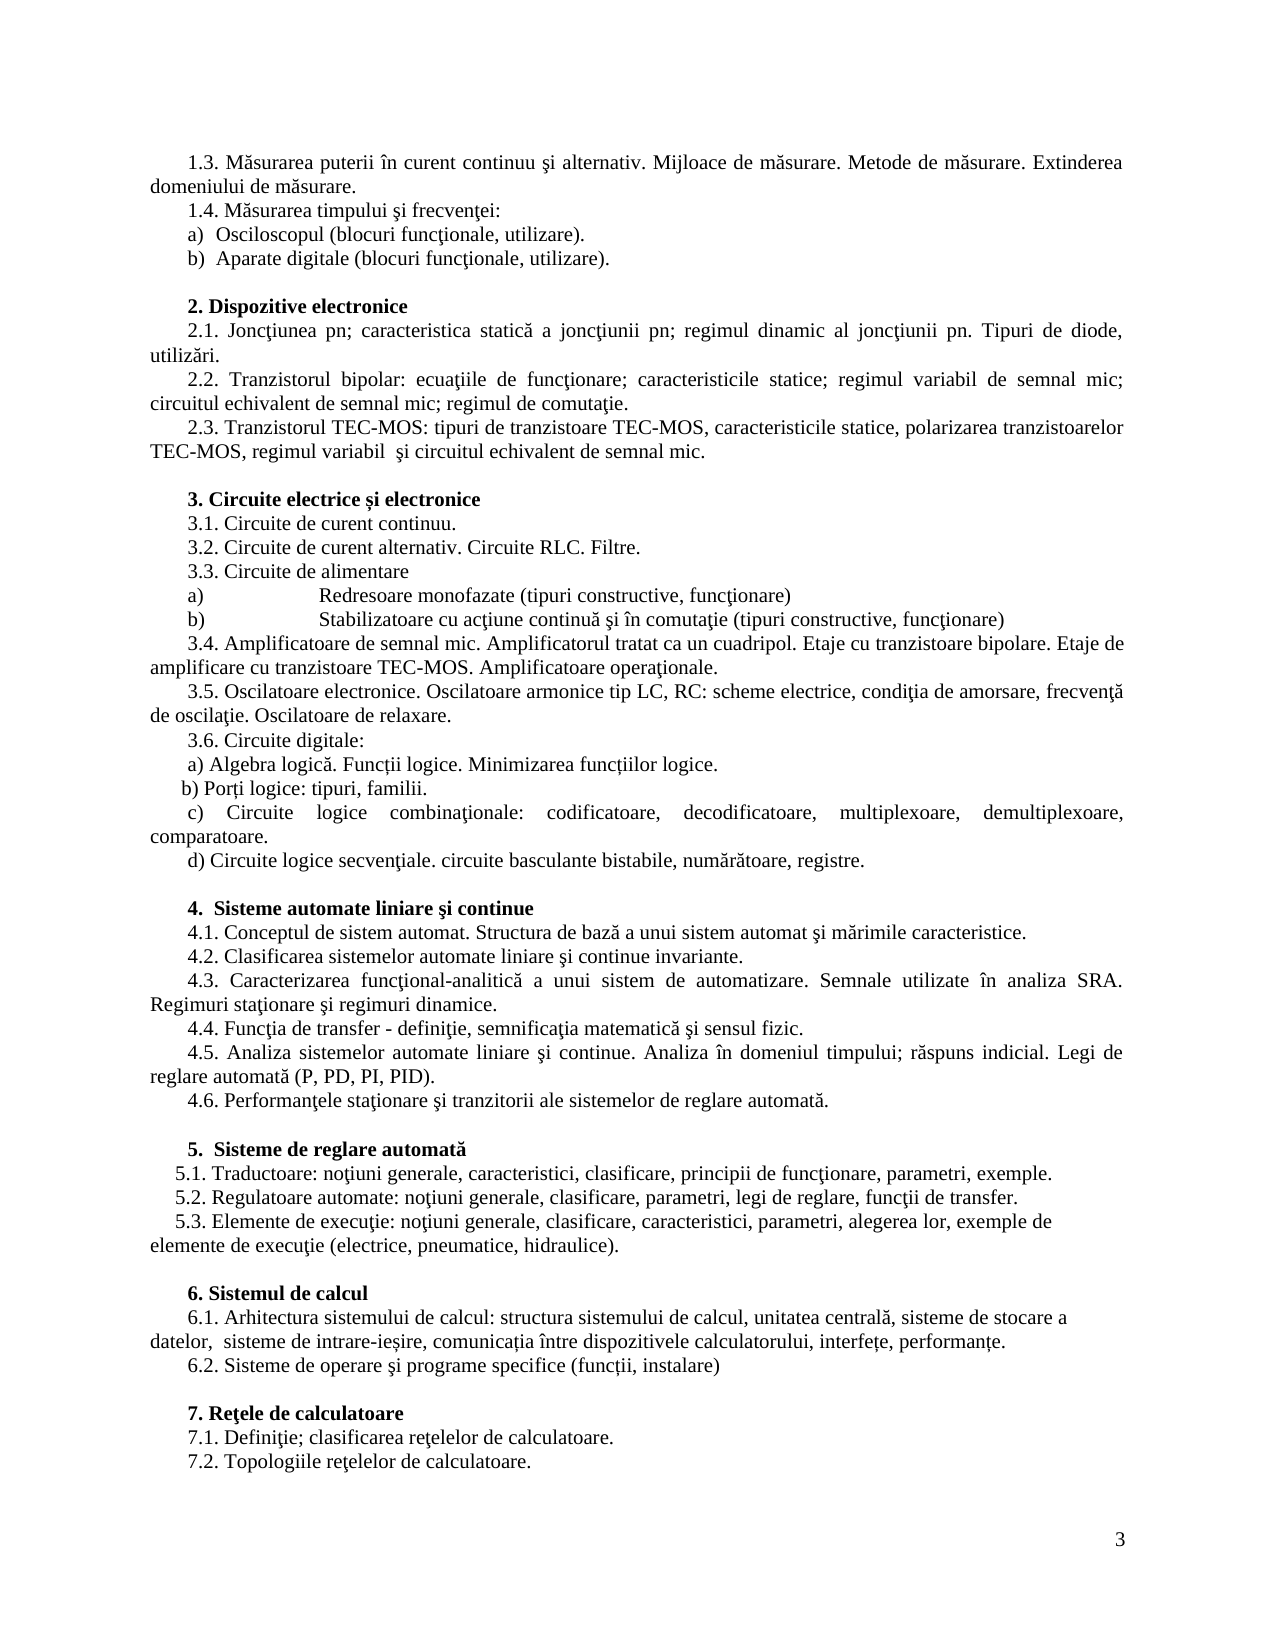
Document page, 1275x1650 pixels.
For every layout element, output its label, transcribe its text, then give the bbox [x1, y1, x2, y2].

text 4.4. Funcţia de transfer - definiţie, semnificaţia matematică şi sensul fizic. [150, 1016, 1125, 1040]
text 3.1. Circuite de curent continuu. [150, 511, 1125, 535]
text 1.4. Măsurarea timpului şi frecvenţei: [150, 198, 1125, 222]
text d) Circuite logice secvenţiale. circuite basculante bistabile, numărătoare, registre. [150, 848, 1125, 872]
text 3.5. Oscilatoare electronice. Oscilatoare armonice tip LC, RC: scheme electrice, condiţia de amorsare, frecvenţă de oscilaţie. Oscilatoare de relaxare. [150, 679, 1125, 727]
list Osciloscopul (blocuri funcţionale, utilizare). [187, 222, 1125, 246]
text 5.1. Traductoare: noţiuni generale, caracteristici, clasificare, principii de funcţionare, parametri, exemple. [112, 1161, 1125, 1185]
text 3.6. Circuite digitale: [150, 727, 1125, 752]
text 2. Dispozitive electronice [150, 294, 1125, 318]
text 4.5. Analiza sistemelor automate liniare şi continue. Analiza în domeniul timpului; răspuns indicial. Legi de reglare automată (P, PD, PI, PID). [150, 1040, 1125, 1088]
text 5. Sisteme de reglare automată [187, 1137, 1125, 1161]
text 5.2. Regulatoare automate: noţiuni generale, clasificare, parametri, legi de reglare, funcţii de transfer. [112, 1185, 1125, 1209]
text b) Porți logice: tipuri, familii. [150, 776, 1125, 800]
text 3.4. Amplificatoare de semnal mic. Amplificatorul tratat ca un cuadripol. Etaje cu tranzistoare bipolare. Etaje de amplificare cu tranzistoare TEC-MOS. Amplificatoare operaţionale. [150, 631, 1125, 679]
text 7. Reţele de calculatoare [150, 1401, 1125, 1425]
text 6. Sistemul de calcul [150, 1281, 1125, 1305]
text 4.3. Caracterizarea funcţional-analitică a unui sistem de automatizare. Semnale utilizate în analiza SRA. Regimuri staţionare şi regimuri dinamice. [150, 968, 1125, 1016]
text 3.2. Circuite de curent alternativ. Circuite RLC. Filtre. [150, 535, 1125, 559]
text 6.2. Sisteme de operare şi programe specifice (funcții, instalare) [150, 1353, 1125, 1377]
text 7.1. Definiţie; clasificarea reţelelor de calculatoare. [150, 1425, 1125, 1449]
text 4.6. Performanţele staţionare şi tranzitorii ale sistemelor de reglare automată. [150, 1088, 1125, 1112]
text a) Algebra logică. Funcții logice. Minimizarea funcțiilor logice. [150, 752, 1125, 776]
text 2.1. Joncţiunea pn; caracteristica statică a joncţiunii pn; regimul dinamic al joncţiunii pn. Tipuri de diode, utilizări. [150, 318, 1125, 367]
text 7.2. Topologiile reţelelor de calculatoare. [150, 1449, 1125, 1473]
list Stabilizatoare cu acţiune continuă şi în comutaţie (tipuri constructive, funcţionare) [187, 607, 1125, 631]
text 2.3. Tranzistorul TEC-MOS: tipuri de tranzistoare TEC-MOS, caracteristicile statice, polarizarea tranzistoarelor TEC-MOS, regimul variabil şi circuitul echivalent de semnal mic. [150, 415, 1125, 463]
text 4. Sisteme automate liniare şi continue [187, 896, 1125, 920]
text 2.2. Tranzistorul bipolar: ecuaţiile de funcţionare; caracteristicile statice; regimul variabil de semnal mic; circuitul echivalent de semnal mic; regimul de comutaţie. [150, 367, 1125, 415]
text 3. Circuite electrice și electronice [150, 487, 1125, 511]
text 5.3. Elemente de execuţie: noţiuni generale, clasificare, caracteristici, parametri, alegerea lor, exemple de elemente de execuţie (electrice, pneumatice, hidraulice). [112, 1209, 1125, 1257]
text 6.1. Arhitectura sistemului de calcul: structura sistemului de calcul, unitatea centrală, sisteme de stocare a datelor, sisteme de intrare-ieșire, comunicația între dispozitivele calculatorului, interfețe, performanțe. [150, 1305, 1125, 1353]
text c) Circuite logice combinaţionale: codificatoare, decodificatoare, multiplexoare, demultiplexoare, comparatoare. [150, 800, 1125, 848]
text 4.2. Clasificarea sistemelor automate liniare şi continue invariante. [150, 944, 1125, 968]
text 3.3. Circuite de alimentare [150, 559, 1125, 583]
text 4.1. Conceptul de sistem automat. Structura de bază a unui sistem automat şi mărimile caracteristice. [150, 920, 1125, 944]
list Redresoare monofazate (tipuri constructive, funcţionare) [187, 583, 1125, 607]
text 1.3. Măsurarea puterii în curent continuu şi alternativ. Mijloace de măsurare. Metode de măsurare. Extinderea domeniului de măsurare. [150, 150, 1125, 198]
list Aparate digitale (blocuri funcţionale, utilizare). [187, 246, 1125, 270]
